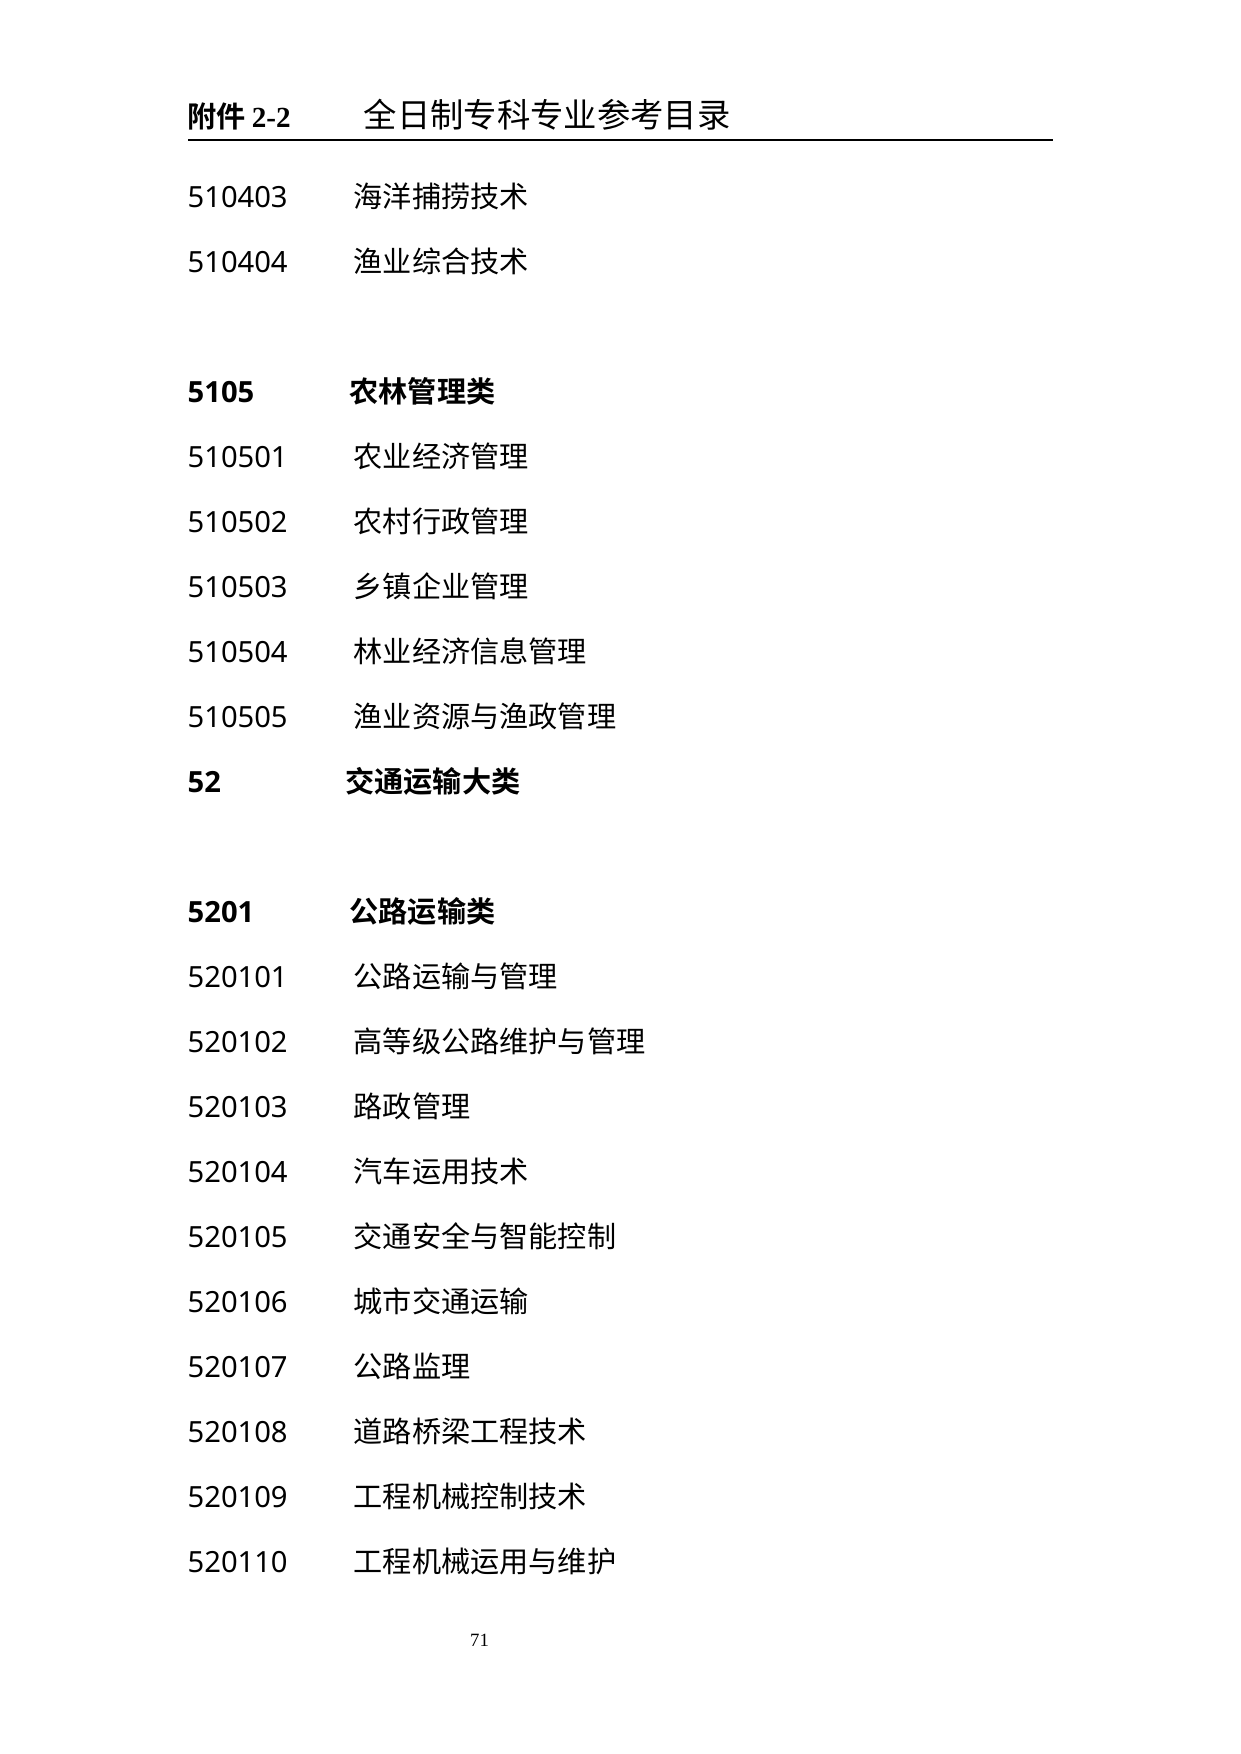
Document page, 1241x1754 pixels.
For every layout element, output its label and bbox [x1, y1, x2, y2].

text [187, 747, 1053, 1592]
text [187, 162, 1053, 747]
